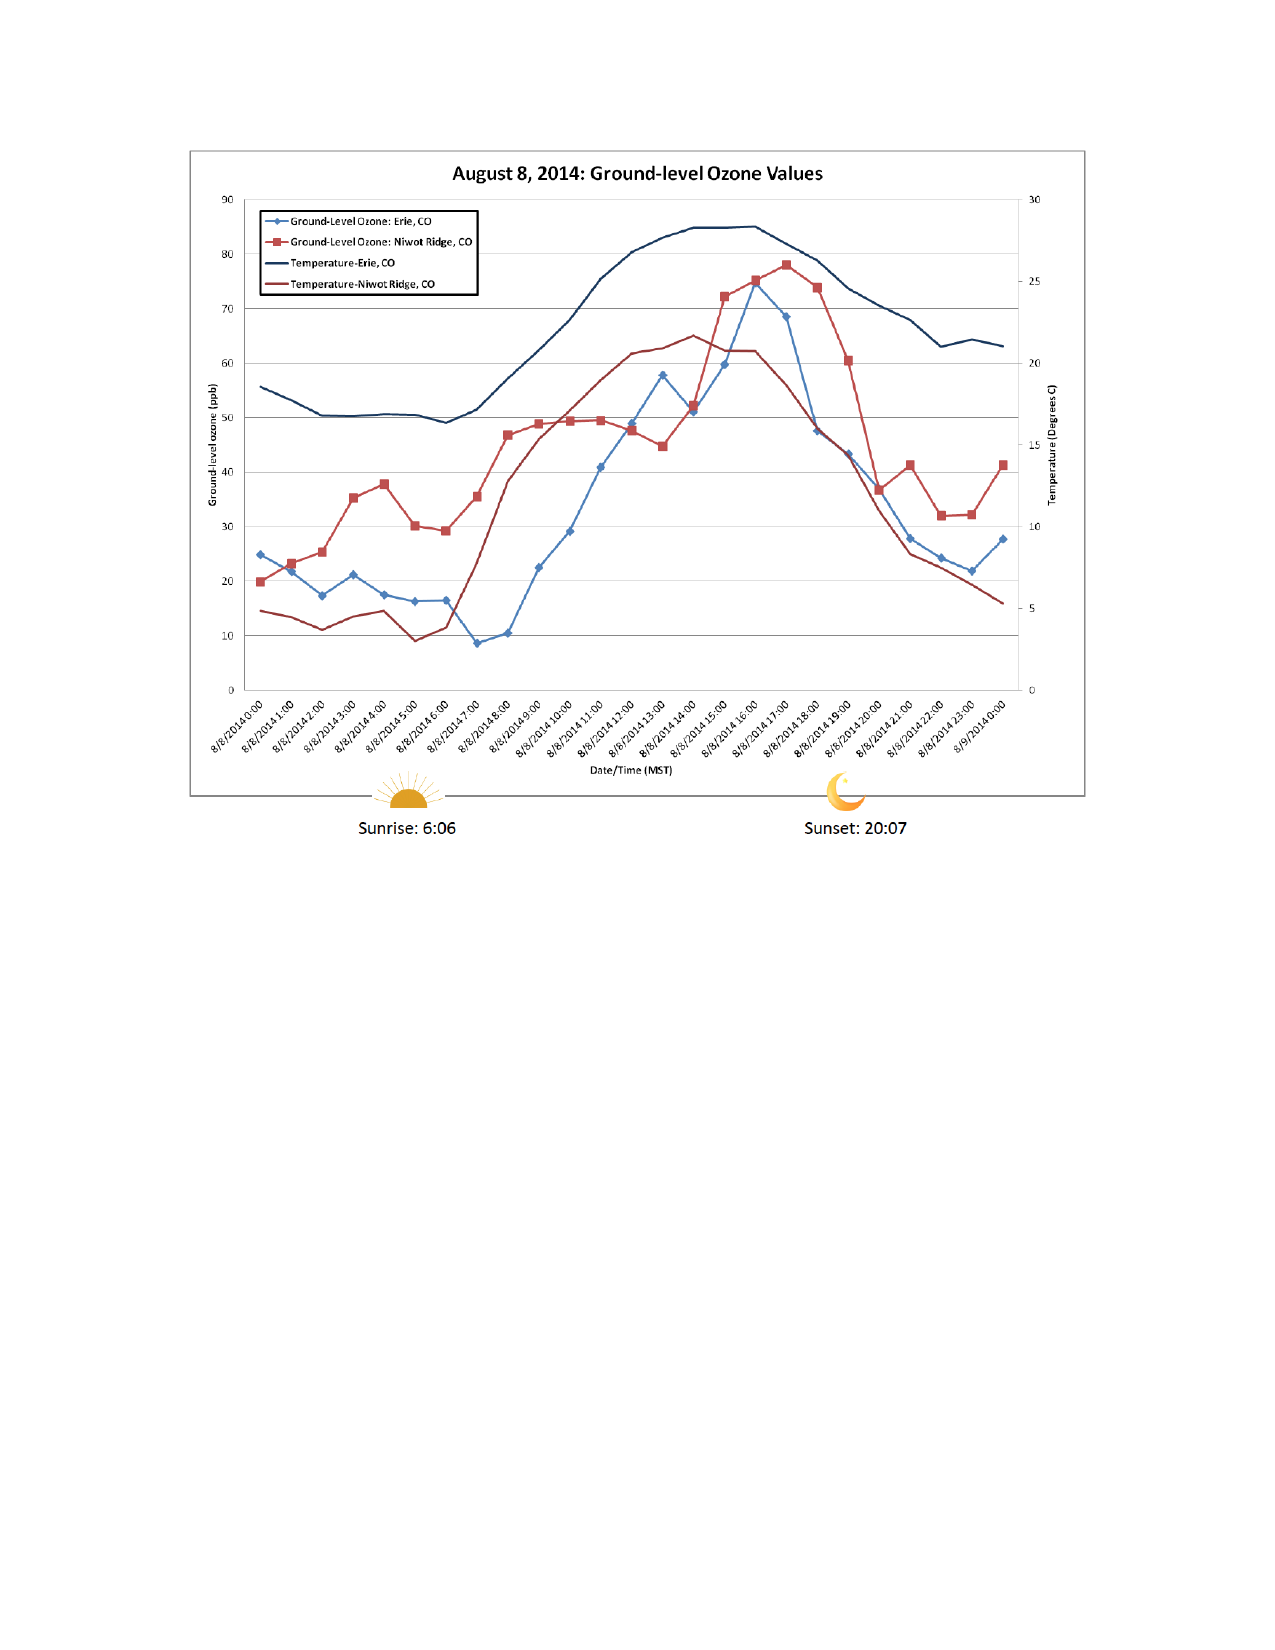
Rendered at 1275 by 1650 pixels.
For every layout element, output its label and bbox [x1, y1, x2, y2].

picture [187, 150, 1088, 843]
